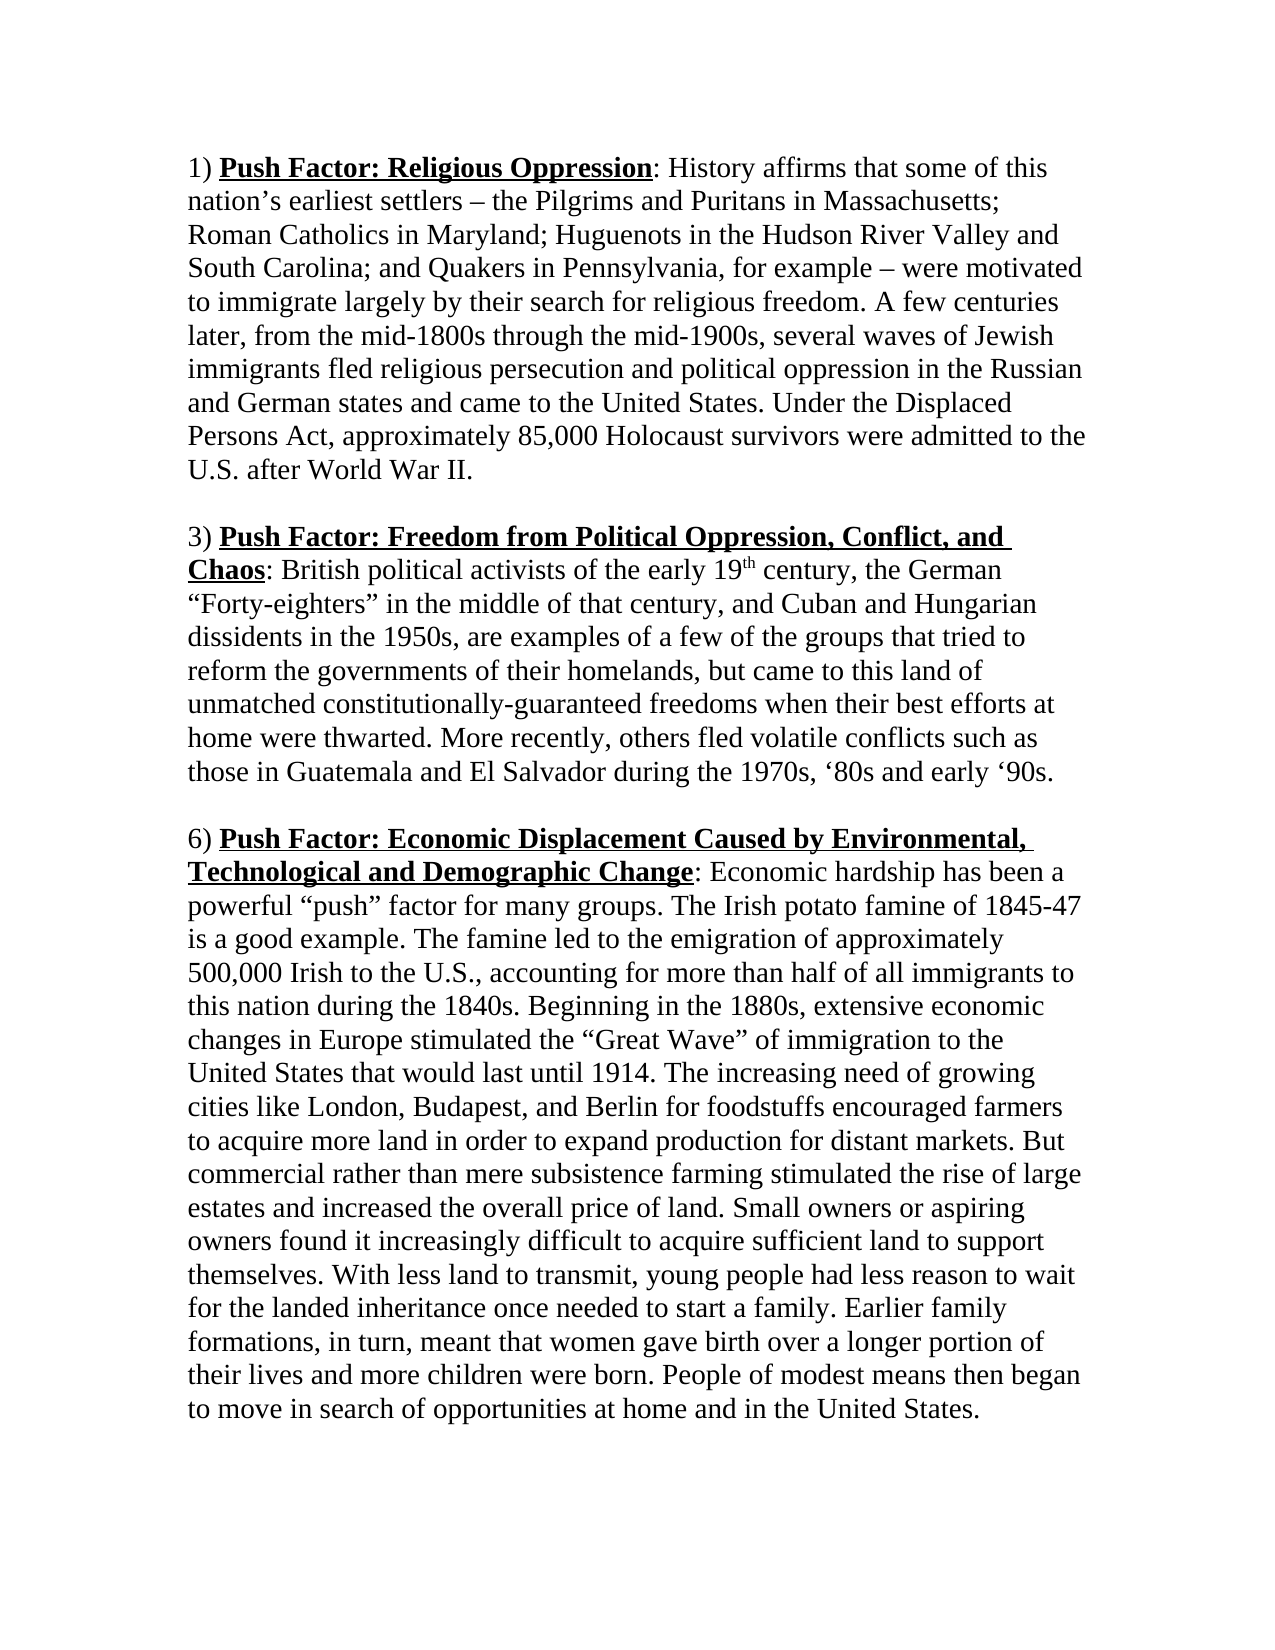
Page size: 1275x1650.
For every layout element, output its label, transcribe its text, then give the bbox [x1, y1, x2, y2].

text 3) Push Factor: Freedom from Political Oppression, Conflict, and Chaos: British political activists of the early 19th century, the German “Forty-eighters” in the middle of that century, and Cuban and Hungarian dissidents in the 1950s, are examples of a few of the groups that tried to reform the governments of their homelands, but came to this land of unmatched constitutionally-guaranteed freedoms when their best efforts at home were thwarted. More recently, others fled volatile conflicts such as those in and during the 1970s, ‘80s and early ‘90s. [187, 519, 1087, 787]
text 1) Push Factor: Religious Oppression: History affirms that some of this nation’s earliest settlers – the Pilgrims and Puritans in Massachusetts; Roman Catholics in Maryland; Huguenots in the Hudson River Valley and South Carolina; and Quakers in Pennsylvania, for example – were motivated to immigrate largely by their search for religious freedom. A few centuries later, from the mid-1800s through the mid-1900s, several waves of Jewish immigrants fled religious persecution and political oppression in the Russian and German states and came to the . Under the Displaced Persons Act, approximately 85,000 Holocaust survivors were admitted to the after World War II. [187, 150, 1087, 485]
text 6) Push Factor: Economic Displacement Caused by Environmental, Technological and Demographic Change: Economic hardship has been a powerful “push” factor for many groups. The Irish potato famine of 1845-47 is a good example. The famine led to the emigration of approximately 500,000 Irish to the , accounting for more than half of all immigrants to this nation during the 1840s. Beginning in the 1880s, extensive economic changes in Europe stimulated the “Great Wave” of immigration to the that would last until 1914. The increasing need of growing cities like , , and for foodstuffs encouraged farmers to acquire more land in order to expand production for distant markets. But commercial rather than mere subsistence farming stimulated the rise of large estates and increased the overall price of land. Small owners or aspiring owners found it increasingly difficult to acquire sufficient land to support themselves. With less land to transmit, young people had less reason to wait for the landed inheritance once needed to start a family. Earlier family formations, in turn, meant that women gave birth over a longer portion of their lives and more children were born. People of modest means then began to move in search of opportunities at home and in the . [187, 821, 1087, 1424]
